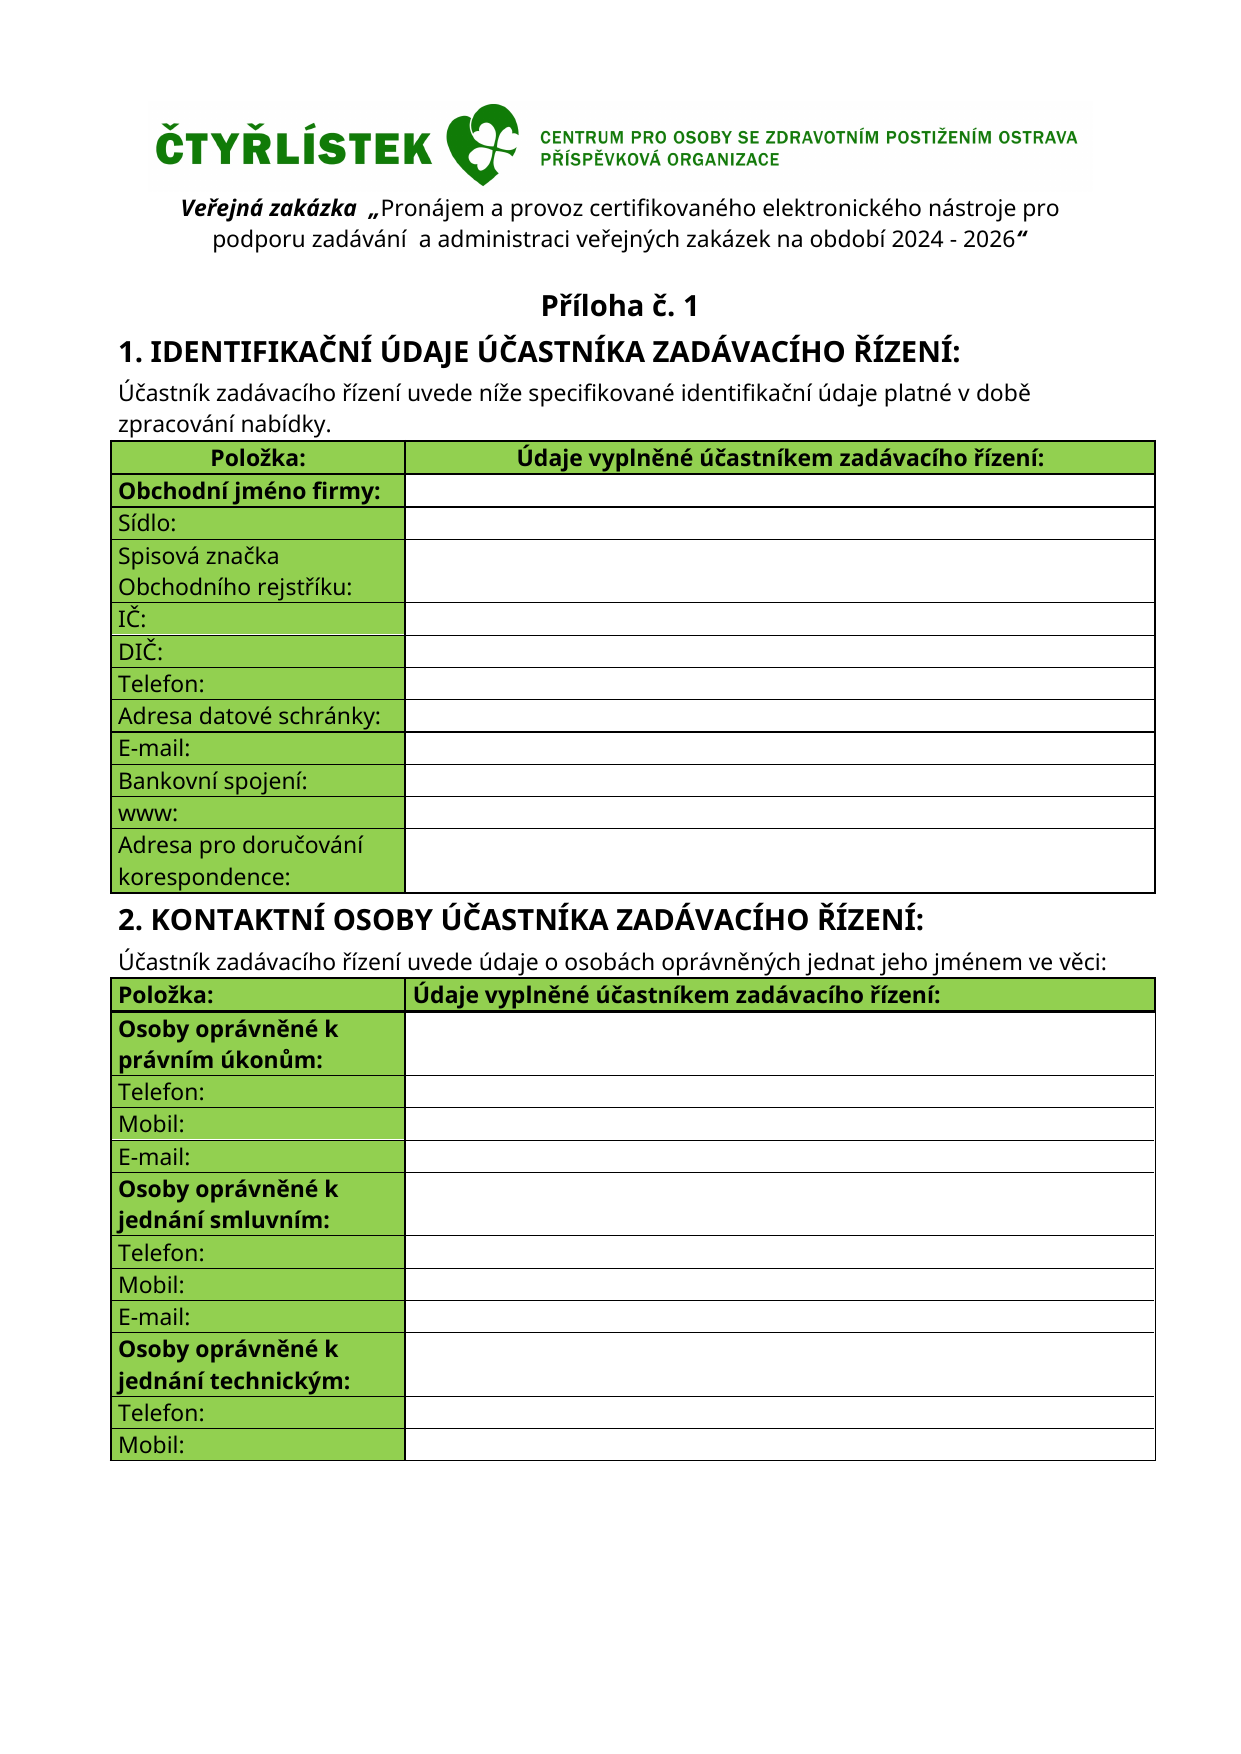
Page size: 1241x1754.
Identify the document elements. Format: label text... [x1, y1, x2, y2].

table_cell Telefon: [112, 668, 404, 699]
table_cell [406, 1300, 1155, 1332]
table_cell Bankovní spojení: [112, 765, 404, 796]
table_cell Adresa pro doručování korespondence: [112, 829, 404, 892]
table_cell IČ: [112, 603, 404, 634]
table_cell E-mail: [112, 733, 404, 764]
table_cell [406, 540, 1154, 602]
table_cell Údaje vyplněné účastníkem zadávacího řízení: [406, 442, 1154, 473]
table_cell [406, 1172, 1155, 1235]
table_cell [406, 668, 1154, 699]
table_cell [406, 1235, 1155, 1268]
table_cell www: [112, 797, 404, 828]
table_cell Telefon: [112, 1236, 404, 1268]
table_cell Sídlo: [112, 508, 404, 539]
table_cell DIČ: [112, 636, 404, 667]
table_cell [406, 765, 1154, 796]
table_cell [406, 603, 1154, 634]
table_cell Účastník zadávacího řízení uvede níže specifikované identifikační údaje platné v době zpracování nabídky. [111, 377, 1155, 440]
table_cell Obchodní jméno firmy: [112, 475, 404, 506]
table_cell Osoby oprávněné k jednání technickým: [112, 1333, 404, 1396]
table_cell Účastník zadávacího řízení uvede údaje o osobách oprávněných jednat jeho jménem ve věci: [111, 944, 1155, 977]
table_cell E-mail: [112, 1141, 404, 1172]
table_cell [406, 1396, 1155, 1428]
table_cell [406, 1268, 1155, 1300]
table_cell 2. KONTAKTNÍ OSOBY ÚČASTNÍKA ZADÁVACÍHO ŘÍZENÍ: [111, 894, 1155, 944]
table_cell [406, 1428, 1155, 1460]
table_cell [406, 475, 1154, 506]
table_cell [406, 508, 1154, 539]
table_cell Mobil: [112, 1108, 404, 1139]
table_cell Údaje vyplněné účastníkem zadávacího řízení: [406, 979, 1154, 1010]
table_cell [406, 700, 1154, 731]
table_cell Telefon: [112, 1076, 404, 1107]
table_cell [406, 1075, 1155, 1107]
table_cell [406, 636, 1154, 667]
picture [147, 101, 1093, 192]
table_cell Telefon: [112, 1397, 404, 1428]
table_cell [406, 1107, 1155, 1139]
table_cell [406, 733, 1154, 764]
table_cell Adresa datové schránky: [112, 700, 404, 731]
table_cell Osoby oprávněné k jednání smluvním: [112, 1173, 404, 1235]
text Příloha č. 1 [148, 286, 1093, 325]
table_cell [406, 1332, 1155, 1396]
table_cell [406, 1013, 1155, 1075]
table_cell [406, 1140, 1155, 1172]
table_header 1. IDENTIFIKAČNÍ ÚDAJE ÚČASTNÍKA ZADÁVACÍHO ŘÍZENÍ: [111, 325, 1155, 377]
table_cell Mobil: [112, 1429, 404, 1460]
table_cell Mobil: [112, 1269, 404, 1300]
table_cell Osoby oprávněné k právním úkonům: [112, 1013, 404, 1075]
table_cell [406, 797, 1154, 828]
table_cell Položka: [112, 979, 404, 1010]
table_cell Položka: [112, 442, 404, 473]
table_cell [406, 829, 1154, 892]
table_cell Spisová značka Obchodního rejstříku: [112, 540, 404, 602]
table_cell E-mail: [112, 1301, 404, 1332]
